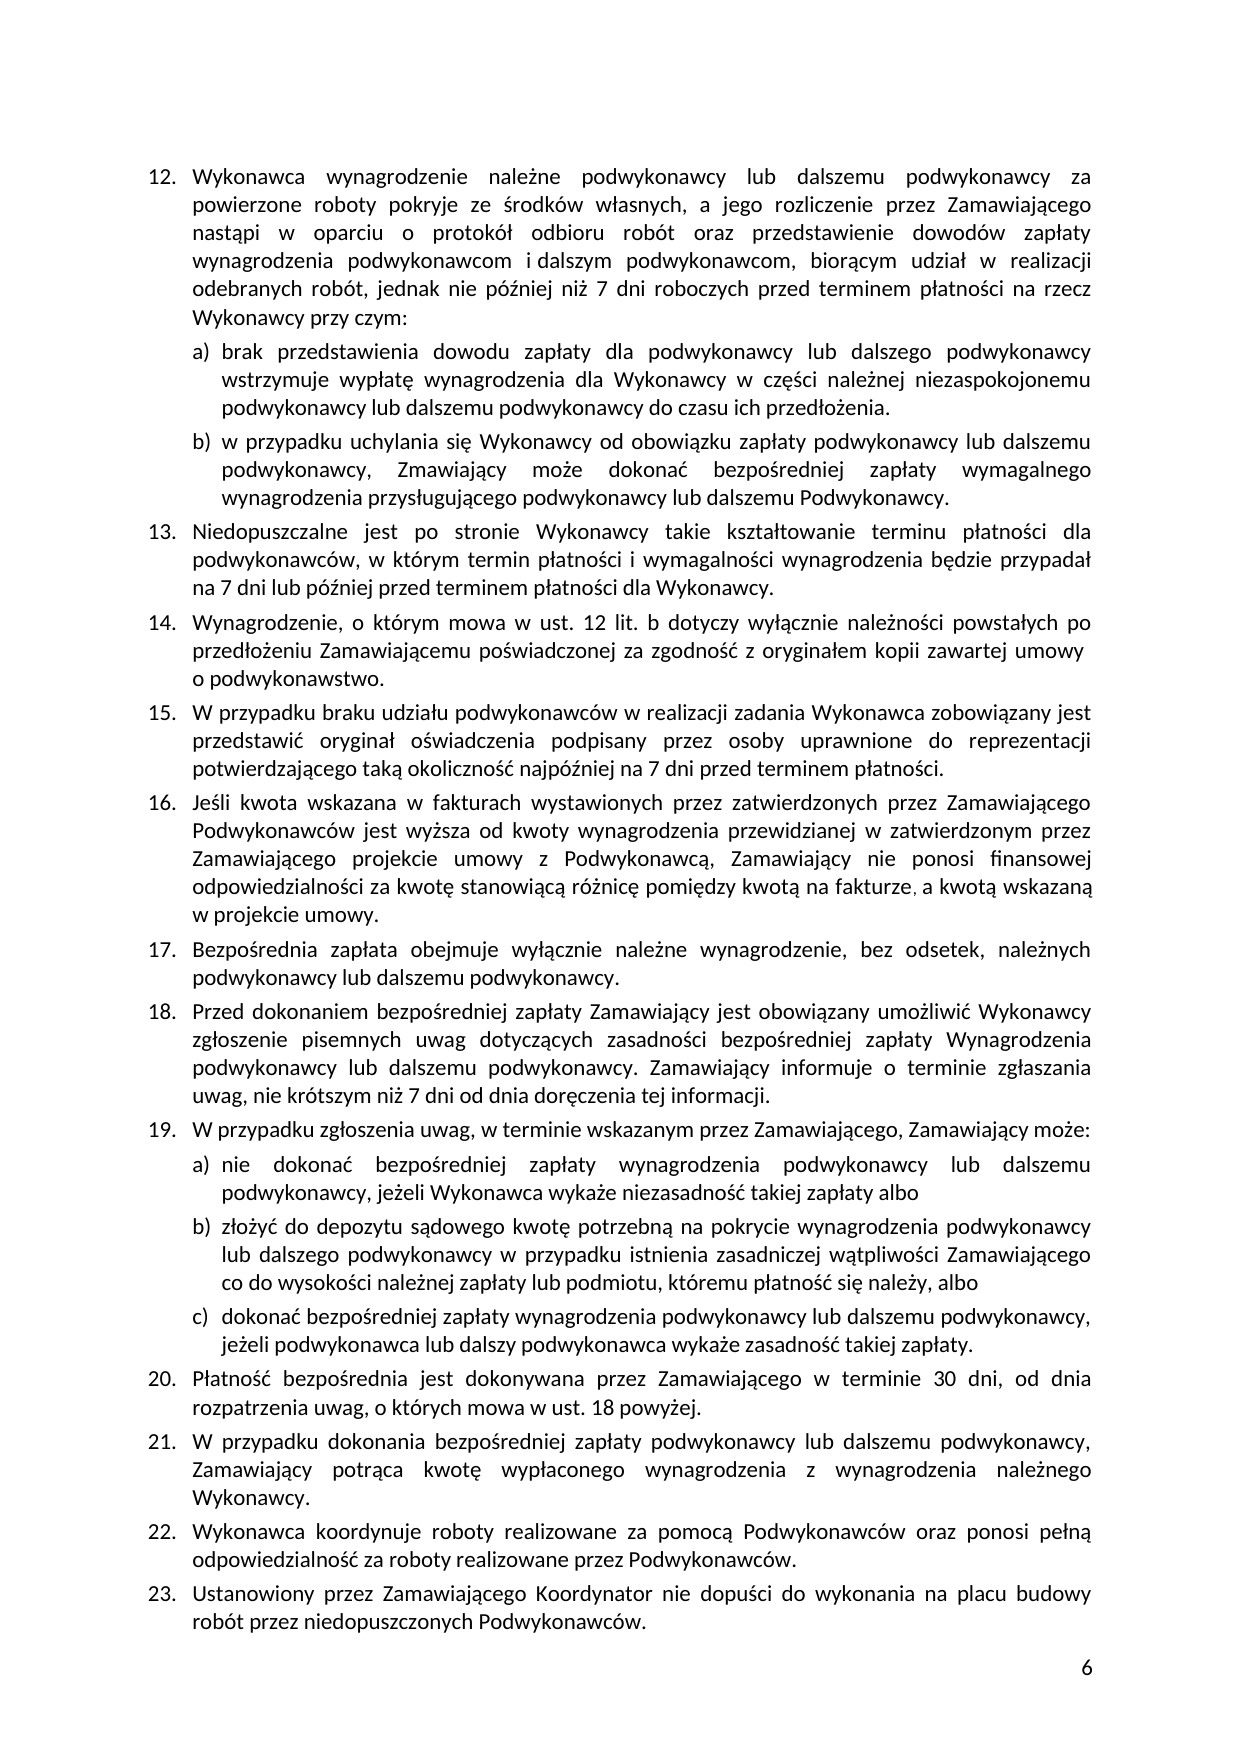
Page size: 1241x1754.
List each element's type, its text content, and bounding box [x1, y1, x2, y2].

list brak przedstawienia dowodu zapłaty dla podwykonawcy lub dalszego podwykonawcy wstrzymuje wypłatę wynagrodzenia dla Wykonawcy w części należnej niezaspokojonemu podwykonawcy lub dalszemu podwykonawcy do czasu ich przedłożenia. [192, 337, 1093, 421]
list Płatność bezpośrednia jest dokonywana przez Zamawiającego w terminie 30 dni, od dnia rozpatrzenia uwag, o których mowa w ust. 18 powyżej. [148, 1364, 1093, 1421]
list Jeśli kwota wskazana w fakturach wystawionych przez zatwierdzonych przez Zamawiającego Podwykonawców jest wyższa od kwoty wynagrodzenia przewidzianej w zatwierdzonym przez Zamawiającego projekcie umowy z Podwykonawcą, Zamawiający nie ponosi finansowej odpowiedzialności za kwotę stanowiącą różnicę pomiędzy kwotą na fakturze, a kwotą wskazaną w projekcie umowy. [148, 788, 1093, 928]
list dokonać bezpośredniej zapłaty wynagrodzenia podwykonawcy lub dalszemu podwykonawcy, jeżeli podwykonawca lub dalszy podwykonawca wykaże zasadność takiej zapłaty. [192, 1302, 1093, 1358]
list złożyć do depozytu sądowego kwotę potrzebną na pokrycie wynagrodzenia podwykonawcy lub dalszego podwykonawcy w przypadku istnienia zasadniczej wątpliwości Zamawiającego co do wysokości należnej zapłaty lub podmiotu, któremu płatność się należy, albo [192, 1212, 1093, 1296]
list nie dokonać bezpośredniej zapłaty wynagrodzenia podwykonawcy lub dalszemu podwykonawcy, jeżeli Wykonawca wykaże niezasadność takiej zapłaty albo [192, 1150, 1093, 1206]
list Ustanowiony przez Zamawiającego Koordynator nie dopuści do wykonania na placu budowy robót przez niedopuszczonych Podwykonawców. [148, 1579, 1093, 1636]
list Wykonawca wynagrodzenie należne podwykonawcy lub dalszemu podwykonawcy za powierzone roboty pokryje ze środków własnych, a jego rozliczenie przez Zamawiającego nastąpi w oparciu o protokół odbioru robót oraz przedstawienie dowodów zapłaty wynagrodzenia podwykonawcom i dalszym podwykonawcom, biorącym udział w realizacji odebranych robót, jednak nie później niż 7 dni roboczych przed terminem płatności na rzecz Wykonawcy przy czym: [148, 162, 1093, 331]
list Niedopuszczalne jest po stronie Wykonawcy takie kształtowanie terminu płatności dla podwykonawców, w którym termin płatności i wymagalności wynagrodzenia będzie przypadał na 7 dni lub później przed terminem płatności dla Wykonawcy. [148, 517, 1093, 602]
list W przypadku dokonania bezpośredniej zapłaty podwykonawcy lub dalszemu podwykonawcy, Zamawiający potrąca kwotę wypłaconego wynagrodzenia z wynagrodzenia należnego Wykonawcy. [148, 1427, 1093, 1511]
list Wynagrodzenie, o którym mowa w ust. 12 lit. b dotyczy wyłącznie należności powstałych po przedłożeniu Zamawiającemu poświadczonej za zgodność z oryginałem kopii zawartej umowy o podwykonawstwo. [148, 608, 1093, 692]
list W przypadku zgłoszenia uwag, w terminie wskazanym przez Zamawiającego, Zamawiający może: [148, 1115, 1093, 1143]
list Przed dokonaniem bezpośredniej zapłaty Zamawiający jest obowiązany umożliwić Wykonawcy zgłoszenie pisemnych uwag dotyczących zasadności bezpośredniej zapłaty Wynagrodzenia podwykonawcy lub dalszemu podwykonawcy. Zamawiający informuje o terminie zgłaszania uwag, nie krótszym niż 7 dni od dnia doręczenia tej informacji. [148, 997, 1093, 1109]
list Bezpośrednia zapłata obejmuje wyłącznie należne wynagrodzenie, bez odsetek, należnych podwykonawcy lub dalszemu podwykonawcy. [148, 935, 1093, 991]
list Wykonawca koordynuje roboty realizowane za pomocą Podwykonawców oraz ponosi pełną odpowiedzialność za roboty realizowane przez Podwykonawców. [148, 1517, 1093, 1573]
list W przypadku braku udziału podwykonawców w realizacji zadania Wykonawca zobowiązany jest przedstawić oryginał oświadczenia podpisany przez osoby uprawnione do reprezentacji potwierdzającego taką okoliczność najpóźniej na 7 dni przed terminem płatności. [148, 698, 1093, 782]
list w przypadku uchylania się Wykonawcy od obowiązku zapłaty podwykonawcy lub dalszemu podwykonawcy, Zmawiający może dokonać bezpośredniej zapłaty wymagalnego wynagrodzenia przysługującego podwykonawcy lub dalszemu Podwykonawcy. [192, 427, 1093, 511]
